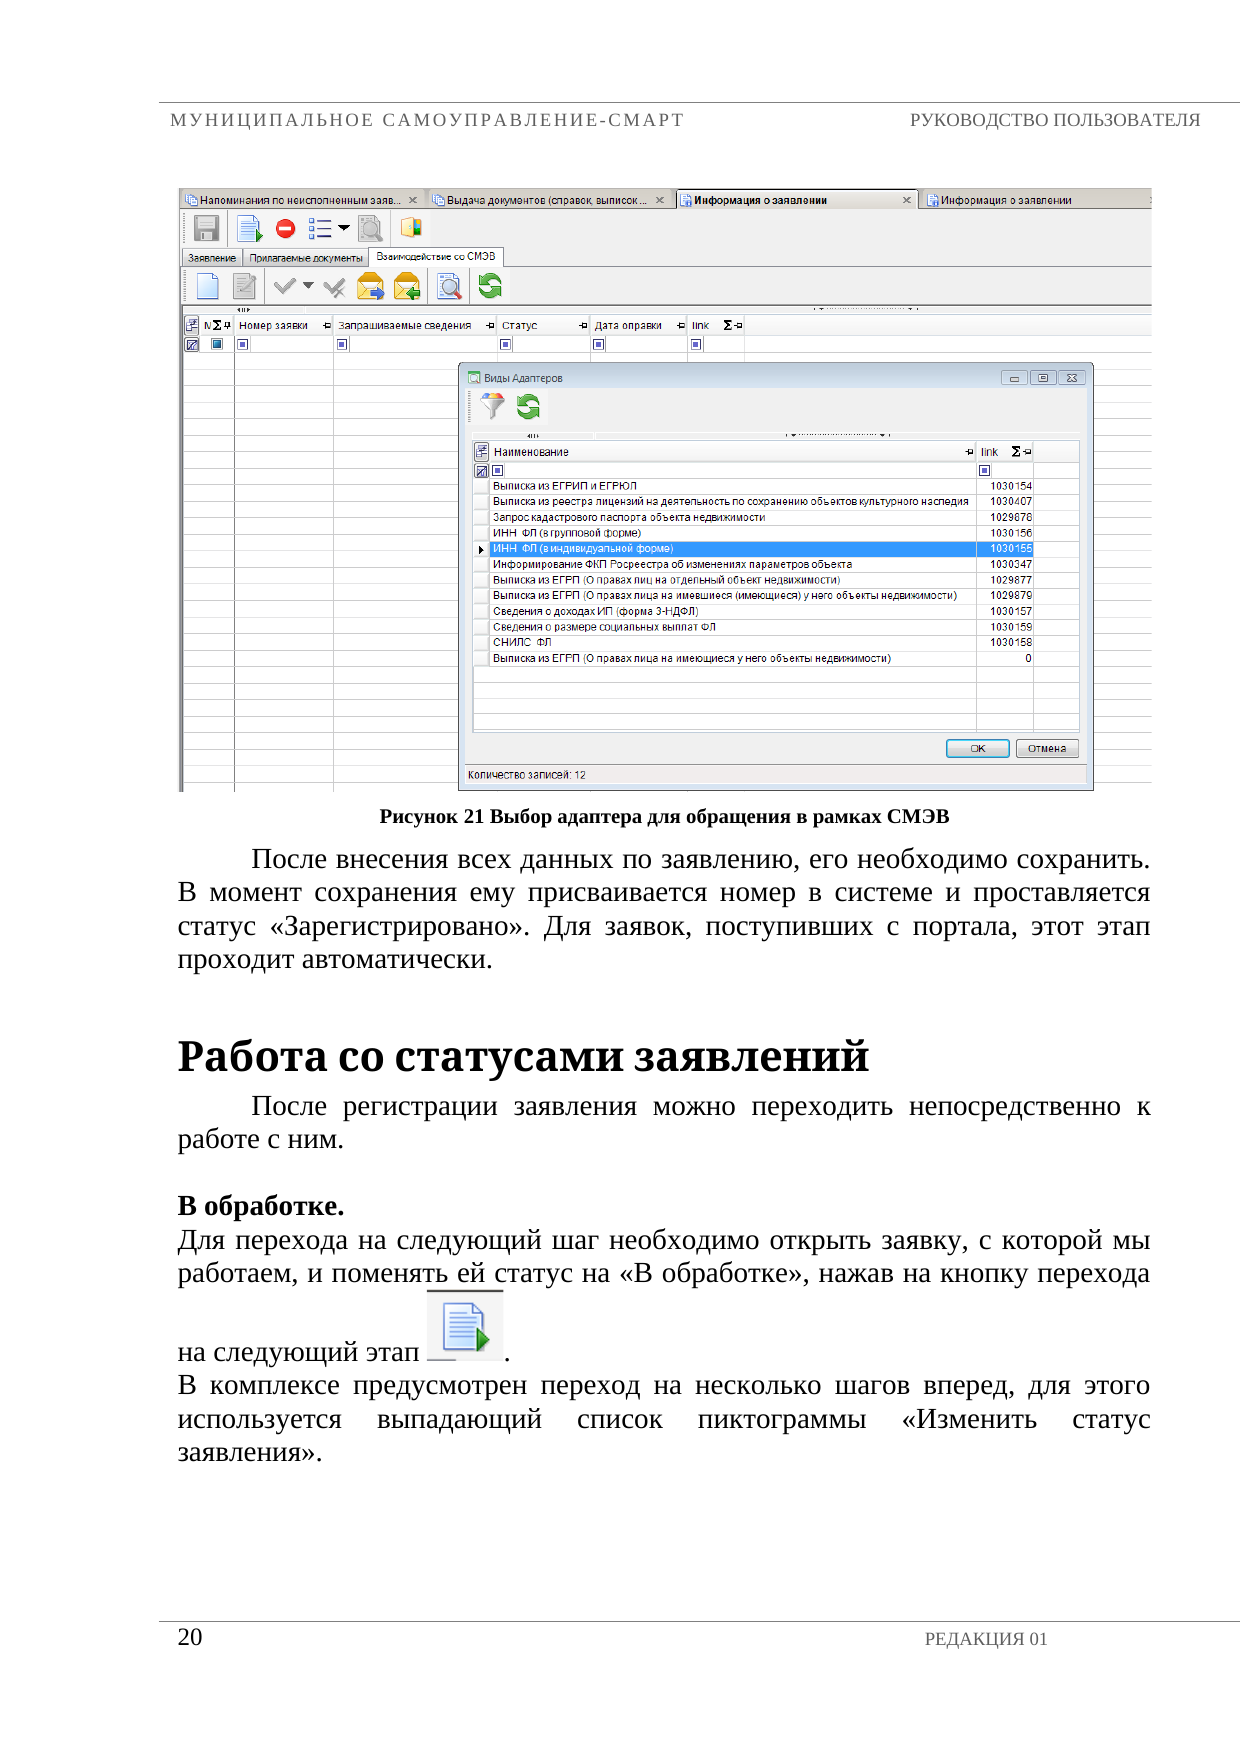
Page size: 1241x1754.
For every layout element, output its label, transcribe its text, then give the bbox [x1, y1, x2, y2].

subtitle Работа со статусами заявлений [177, 1034, 1152, 1082]
text После регистрации заявления можно переходить непосредственно к работе с ним. [177, 1088, 1152, 1155]
picture [426, 1289, 504, 1361]
text Для перехода на следующий шаг необходимо открыть заявку, с которой мы работаем, и поменять ей статус на «В обработке», нажав на кнопку перехода на следующий этап . [177, 1222, 1152, 1367]
text После внесения всех данных по заявлению, его необходимо сохранить. В момент сохранения ему присваивается номер в системе и проставляется статус «Зарегистрировано». Для заявок, поступивших с портала, этот этап проходит автоматически. [177, 841, 1152, 975]
picture [177, 188, 1152, 792]
text В комплексе предусмотрен переход на несколько шагов вперед, для этого используется выпадающий список пиктограммы «Изменить статус заявления». [177, 1367, 1152, 1468]
text Рисунок 21 Выбор адаптера для обращения в рамках СМЭВ [177, 804, 1152, 828]
text В обработке. [177, 1188, 1152, 1222]
